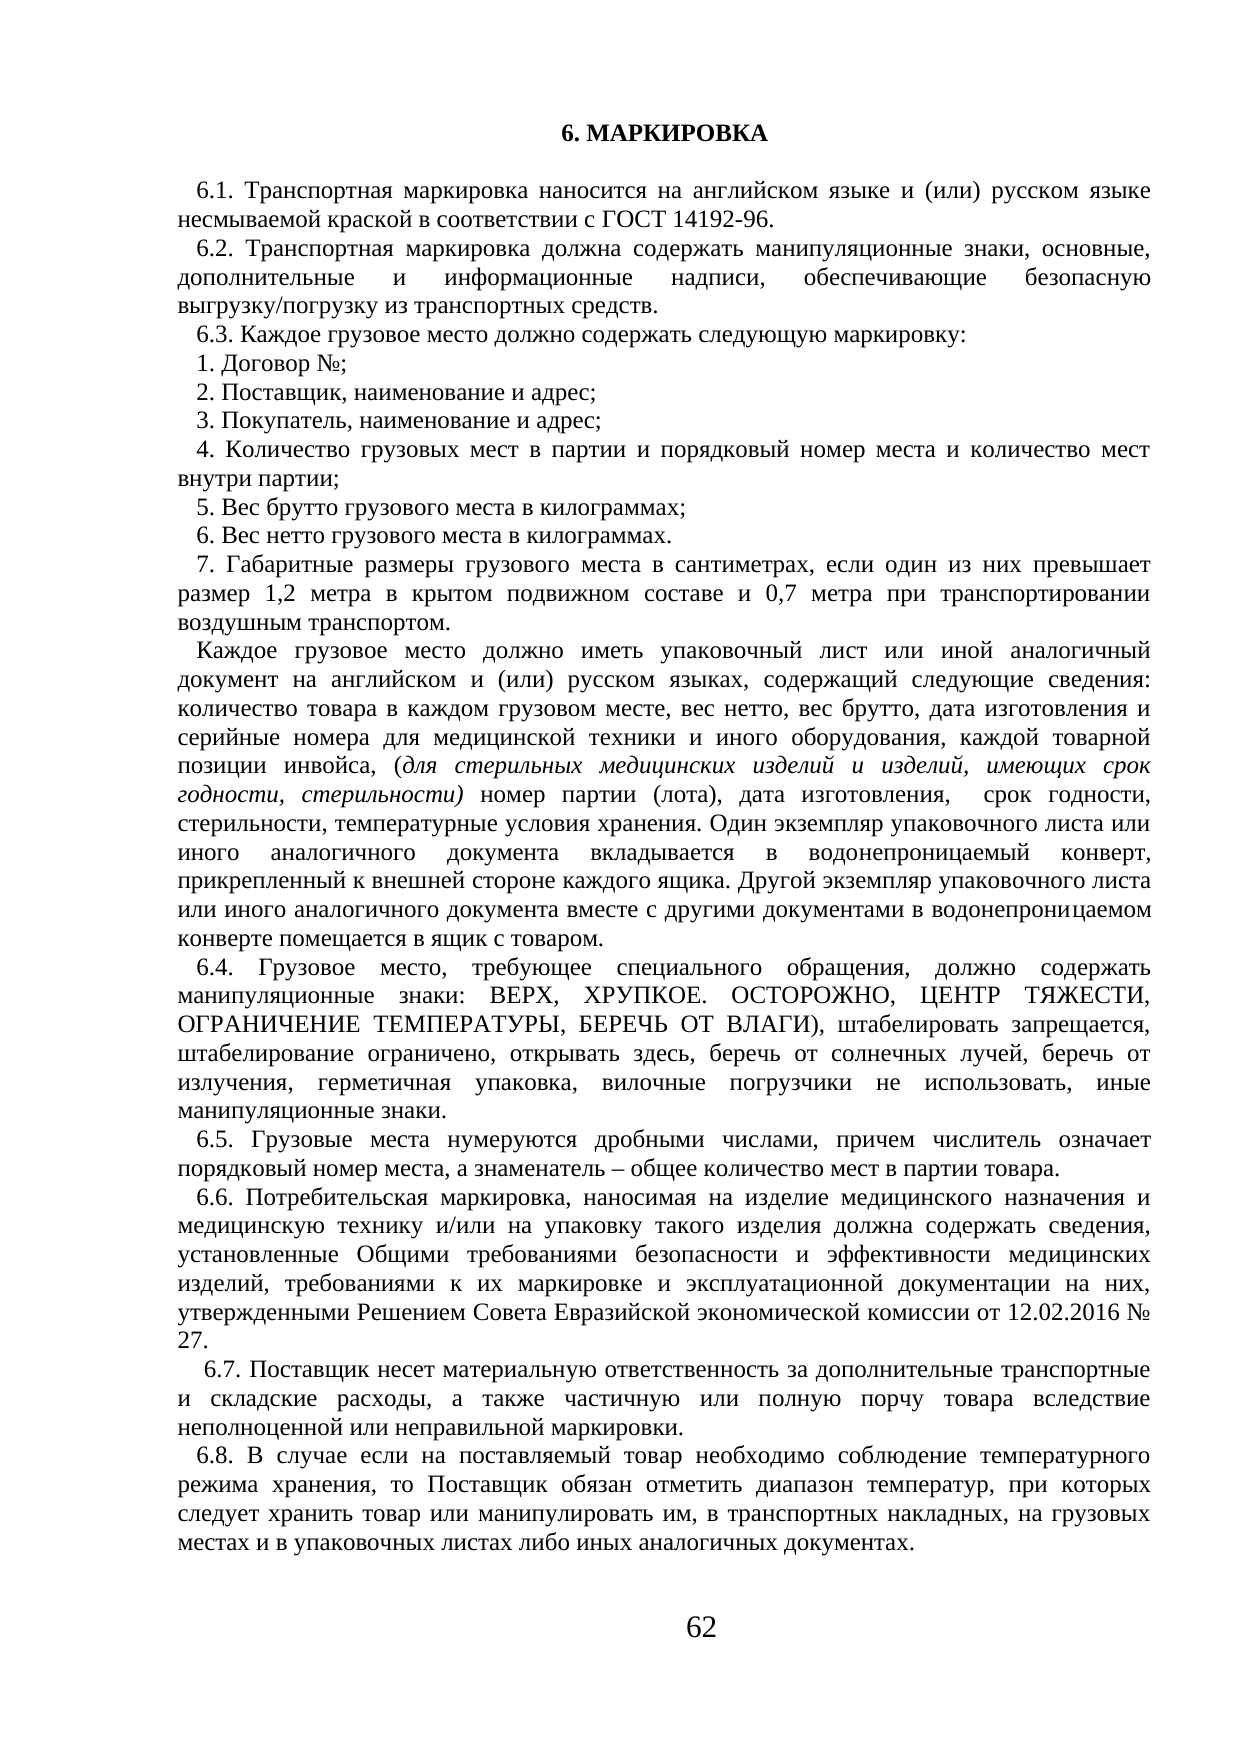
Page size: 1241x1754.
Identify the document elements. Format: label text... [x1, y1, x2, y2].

text 6. Вес нетто грузового места в килограммах. [177, 521, 1152, 549]
text 6.6. Потребительская маркировка, наносимая на изделие медицинского назначения и медицинскую технику и/или на упаковку такого изделия должна содержать сведения, установленные Общими требованиями безопасности и эффективности медицинских изделий, требованиями к их маркировке и эксплуатационной документации на них, утвержденными Решением Совета Евразийской экономической комиссии от 12.02.2016 № 27. [177, 1182, 1152, 1354]
text 7. Габаритные размеры грузового места в сантиметрах, если один из них превышает размер 1,2 метра в крытом подвижном составе и 0,7 метра при транспортировании воздушным транспортом. [177, 549, 1152, 636]
text 6. МАРКИРОВКА [177, 118, 1152, 147]
text 6.1. Транспортная маркировка наносится на английском языке и (или) русском языке несмываемой краской в соответствии с ГОСТ 14192-96. [177, 176, 1152, 233]
text 1. Договор №; [177, 348, 1152, 377]
text Каждое грузовое место должно иметь упаковочный лист или иной аналогичный документ на английском и (или) русском языках, содержащий следующие сведения: количество товара в каждом грузовом месте, вес нетто, вес брутто, дата изготовления и серийные номера для медицинской техники и иного оборудования, каждой товарной позиции инвойса, (для стерильных медицинских изделий и изделий, имеющих срок годности, стерильности) номер партии (лота), дата изготовления, срок годности, стерильности, температурные условия хранения. Один экземпляр упаковочного листа или иного аналогичного документа вкладывается в водонепроницаемый конверт, прикрепленный к внешней стороне каждого ящика. Другой экземпляр упаковочного листа или иного аналогичного документа вместе с другими документами в водонепроницаемом конверте помещается в ящик с товаром. [177, 636, 1152, 952]
text 6.5. Грузовые места нумеруются дробными числами, причем числитель означает порядковый номер места, а знаменатель – общее количество мест в партии товара. [177, 1124, 1152, 1182]
text 6.8. В случае если на поставляемый товар необходимо соблюдение температурного режима хранения, то Поставщик обязан отметить диапазон температур, при которых следует хранить товар или манипулировать им, в транспортных накладных, на грузовых местах и в упаковочных листах либо иных аналогичных документах. [177, 1441, 1152, 1556]
text 3. Покупатель, наименование и адрес; [177, 406, 1152, 434]
text 5. Вес брутто грузового места в килограммах; [177, 492, 1152, 521]
text 6.7. Поставщик несет материальную ответственность за дополнительные транспортные и складские расходы, а также частичную или полную порчу товара вследствие неполноценной или неправильной маркировки. [177, 1354, 1152, 1441]
text 6.4. Грузовое место, требующее специального обращения, должно содержать манипуляционные знаки: ВЕРХ, ХРУПКОЕ. ОСТОРОЖНО, ЦЕНТР ТЯЖЕСТИ, ОГРАНИЧЕНИЕ ТЕМПЕРАТУРЫ, БЕРЕЧЬ ОТ ВЛАГИ), штабелировать запрещается, штабелирование ограничено, открывать здесь, беречь от солнечных лучей, беречь от излучения, герметичная упаковка, вилочные погрузчики не использовать, иные манипуляционные знаки. [177, 952, 1152, 1124]
text 4. Количество грузовых мест в партии и порядковый номер места и количество мест внутри партии; [177, 434, 1152, 492]
text 6.2. Транспортная маркировка должна содержать манипуляционные знаки, основные, дополнительные и информационные надписи, обеспечивающие безопасную выгрузку/погрузку из транспортных средств. [177, 233, 1152, 319]
text 6.3. Каждое грузовое место должно содержать следующую маркировку: [177, 319, 1152, 348]
text 2. Поставщик, наименование и адрес; [177, 377, 1152, 406]
